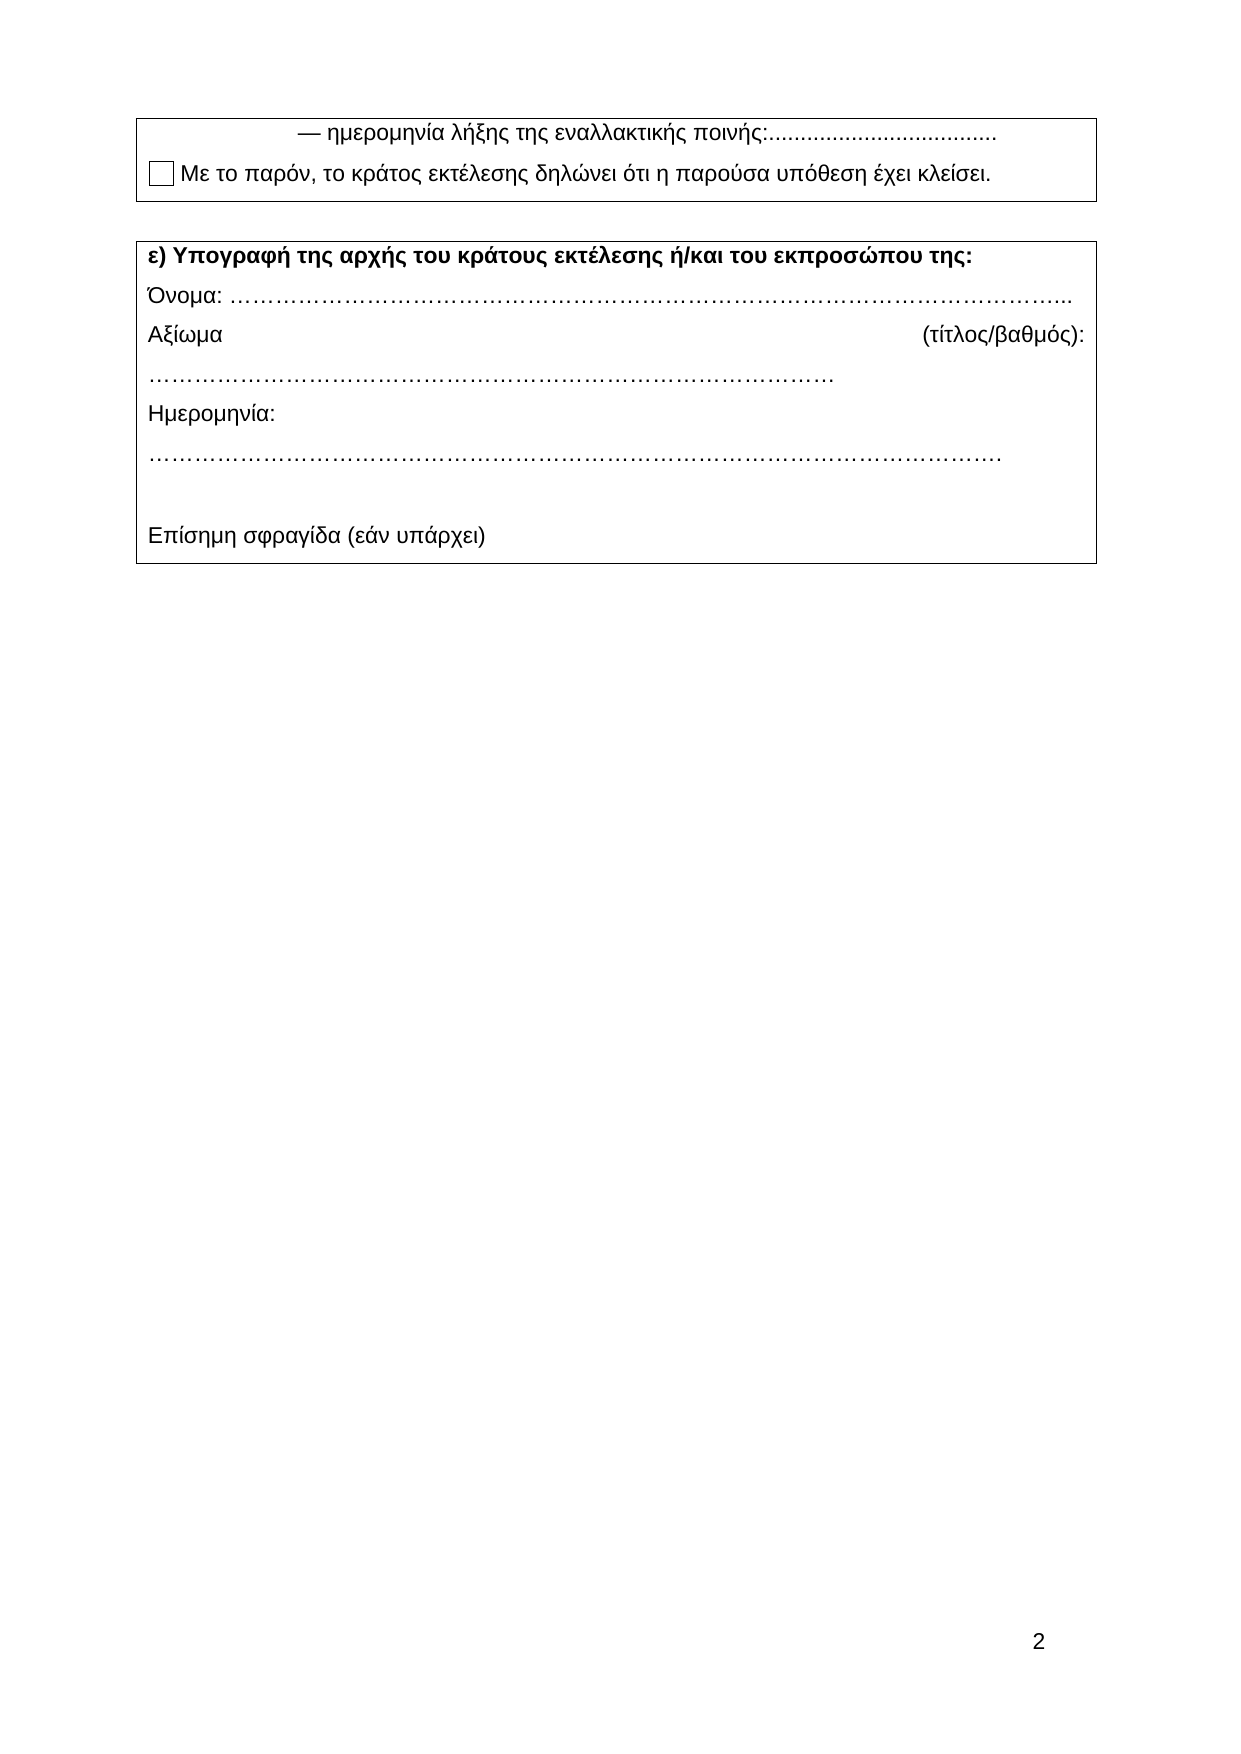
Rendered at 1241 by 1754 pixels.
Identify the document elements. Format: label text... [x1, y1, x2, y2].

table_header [137, 119, 1096, 201]
table_header ε) Υπογραφή της αρχής του κράτους εκτέλεσης ή/και του εκπροσώπου της: Όνομα: ………………………………………………………………………………………………... Αξίωμα (τίτλος/βαθμός): ……………………………………………………………………………… Ημερομηνία: …………………………………………………………………………………………………. Επίσημη σφραγίδα (εάν υπάρχει) [137, 242, 1096, 563]
